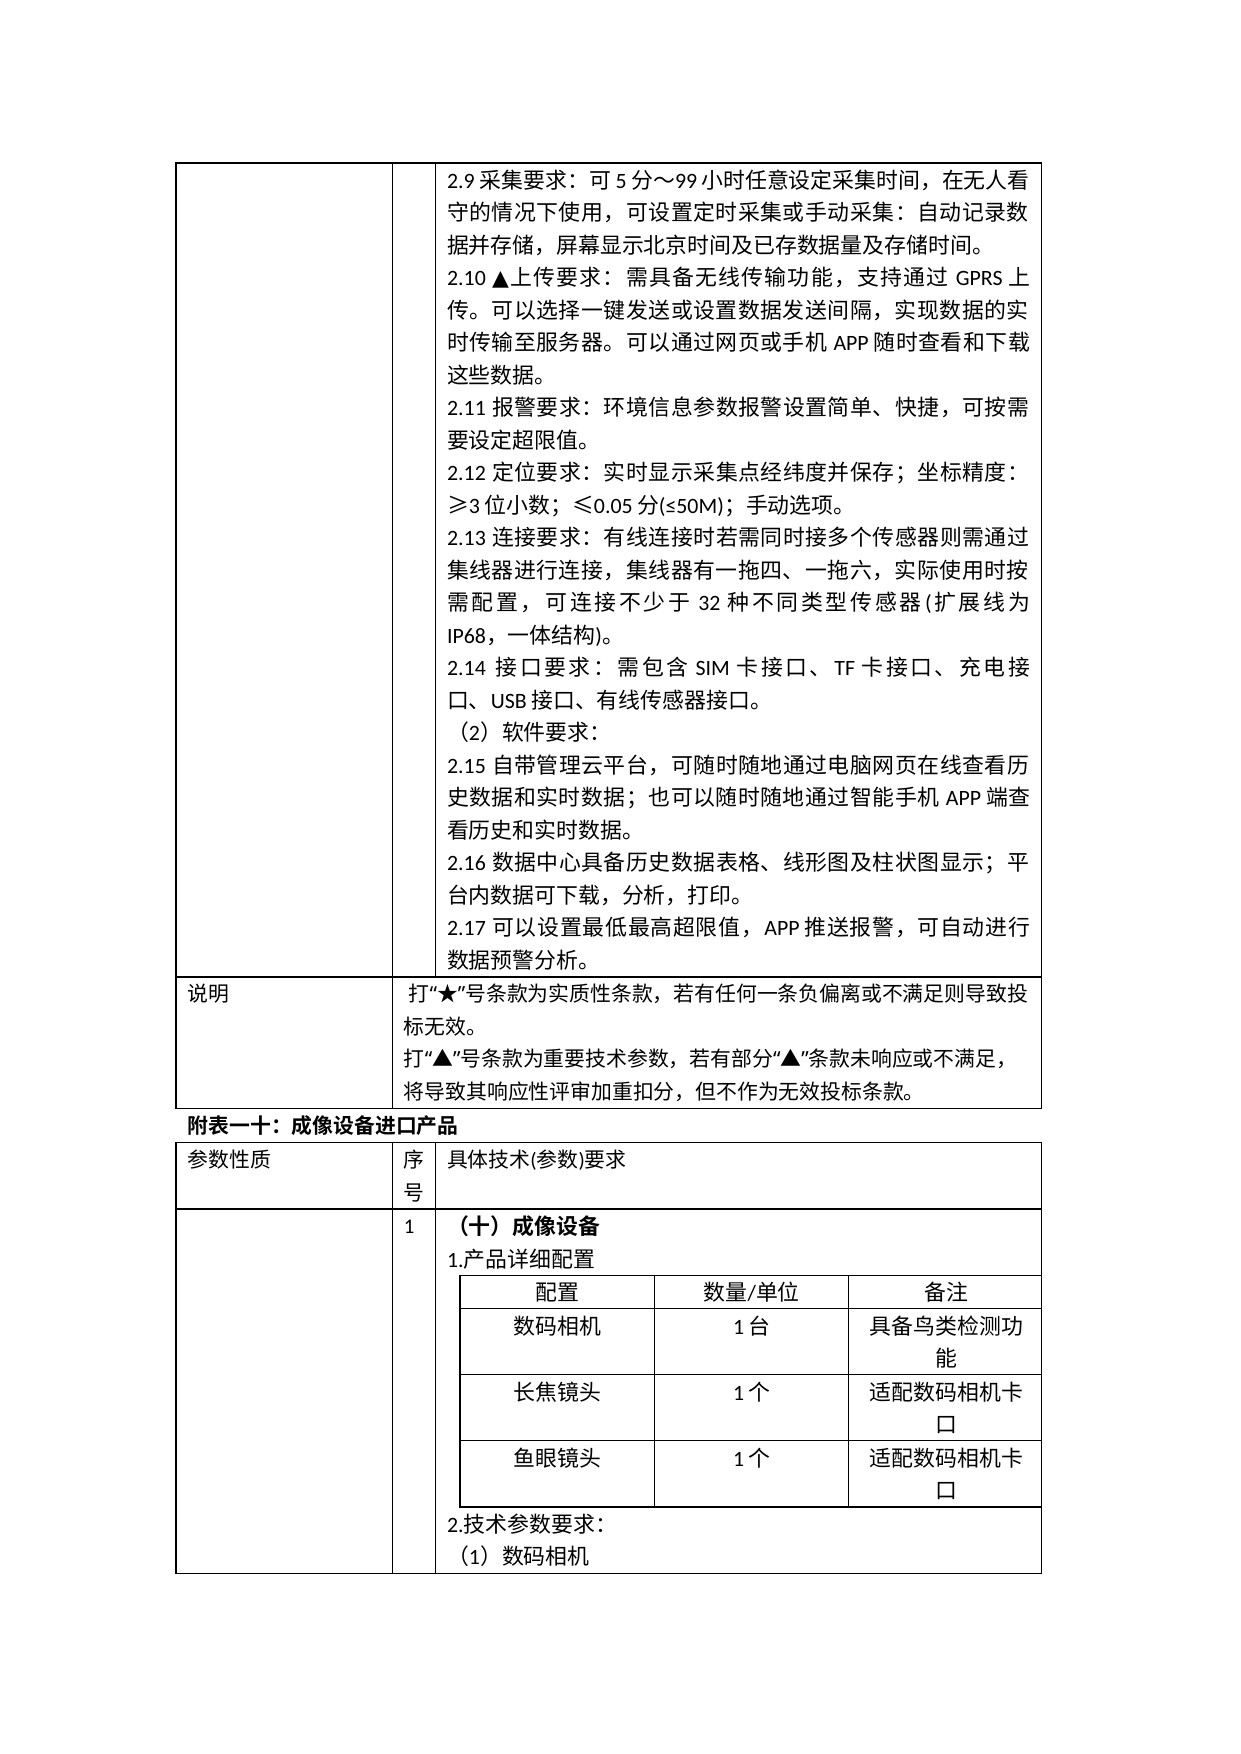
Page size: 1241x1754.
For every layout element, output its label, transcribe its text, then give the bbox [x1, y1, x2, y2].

table_cell [177, 1210, 392, 1572]
table_header 参数性质 [177, 1143, 392, 1208]
table_header 序号 [393, 1143, 435, 1208]
table_cell 打“★”号条款为实质性条款，若有任何一条负偏离或不满足则导致投标无效。 打“▲”号条款为重要技术参数，若有部分“▲”条款未响应或不满足，将导致其响应性评审加重扣分，但不作为无效投标条款。 [393, 978, 1041, 1108]
table_cell 1 [393, 164, 435, 976]
text 附表一十：成像设备进口产品 [187, 1109, 1053, 1142]
table_cell [177, 164, 392, 976]
table_cell 说明 [177, 978, 392, 1108]
table_header 具体技术(参数)要求 [436, 1143, 1041, 1208]
table_cell 1 [393, 1210, 435, 1572]
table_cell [436, 164, 1041, 976]
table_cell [436, 1210, 1041, 1572]
